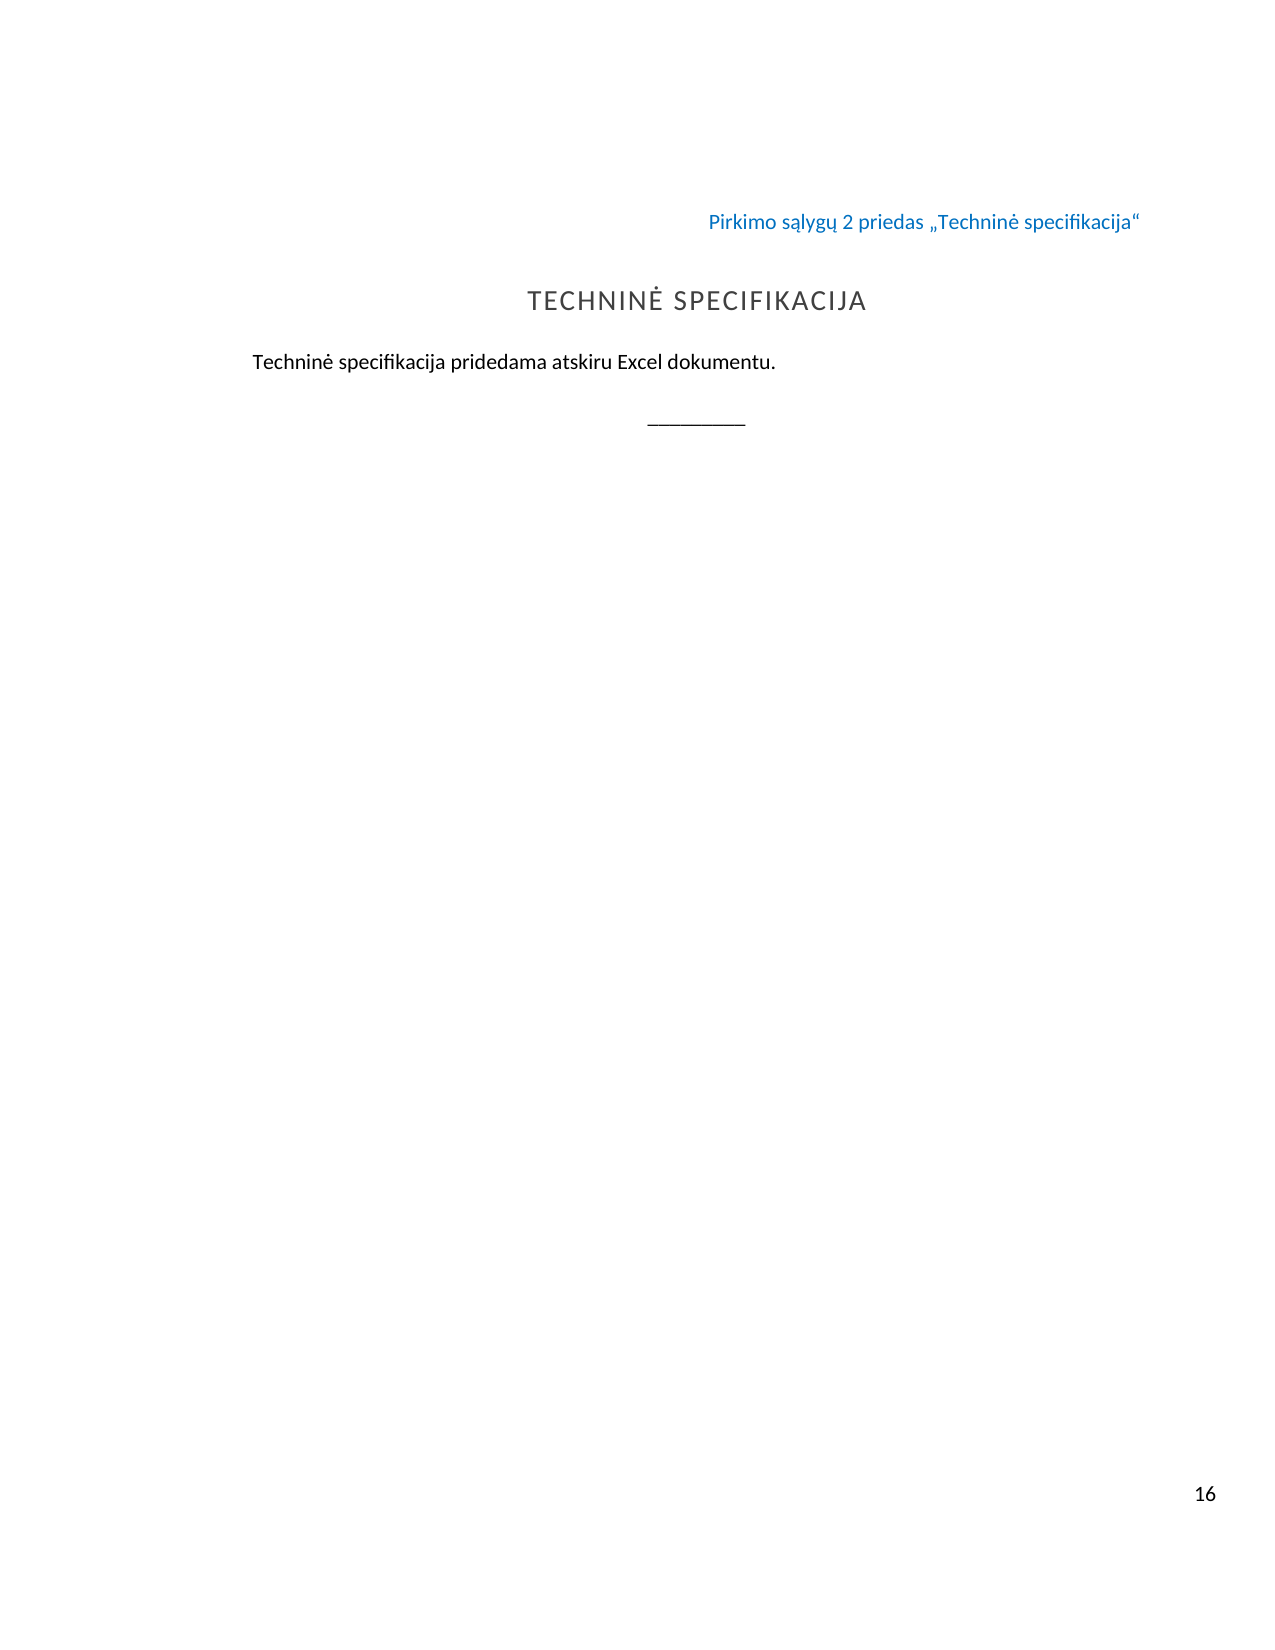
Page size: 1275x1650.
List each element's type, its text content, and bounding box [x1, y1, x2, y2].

subtitle TECHNINĖ SPECIFIKACIJA [177, 282, 1216, 318]
text _________ [177, 402, 1216, 428]
subtitle Pirkimo sąlygų 2 priedas „Techninė specifikacija“ [709, 208, 1216, 235]
text Techninė specifikacija pridedama atskiru Excel dokumentu. [177, 348, 1216, 375]
